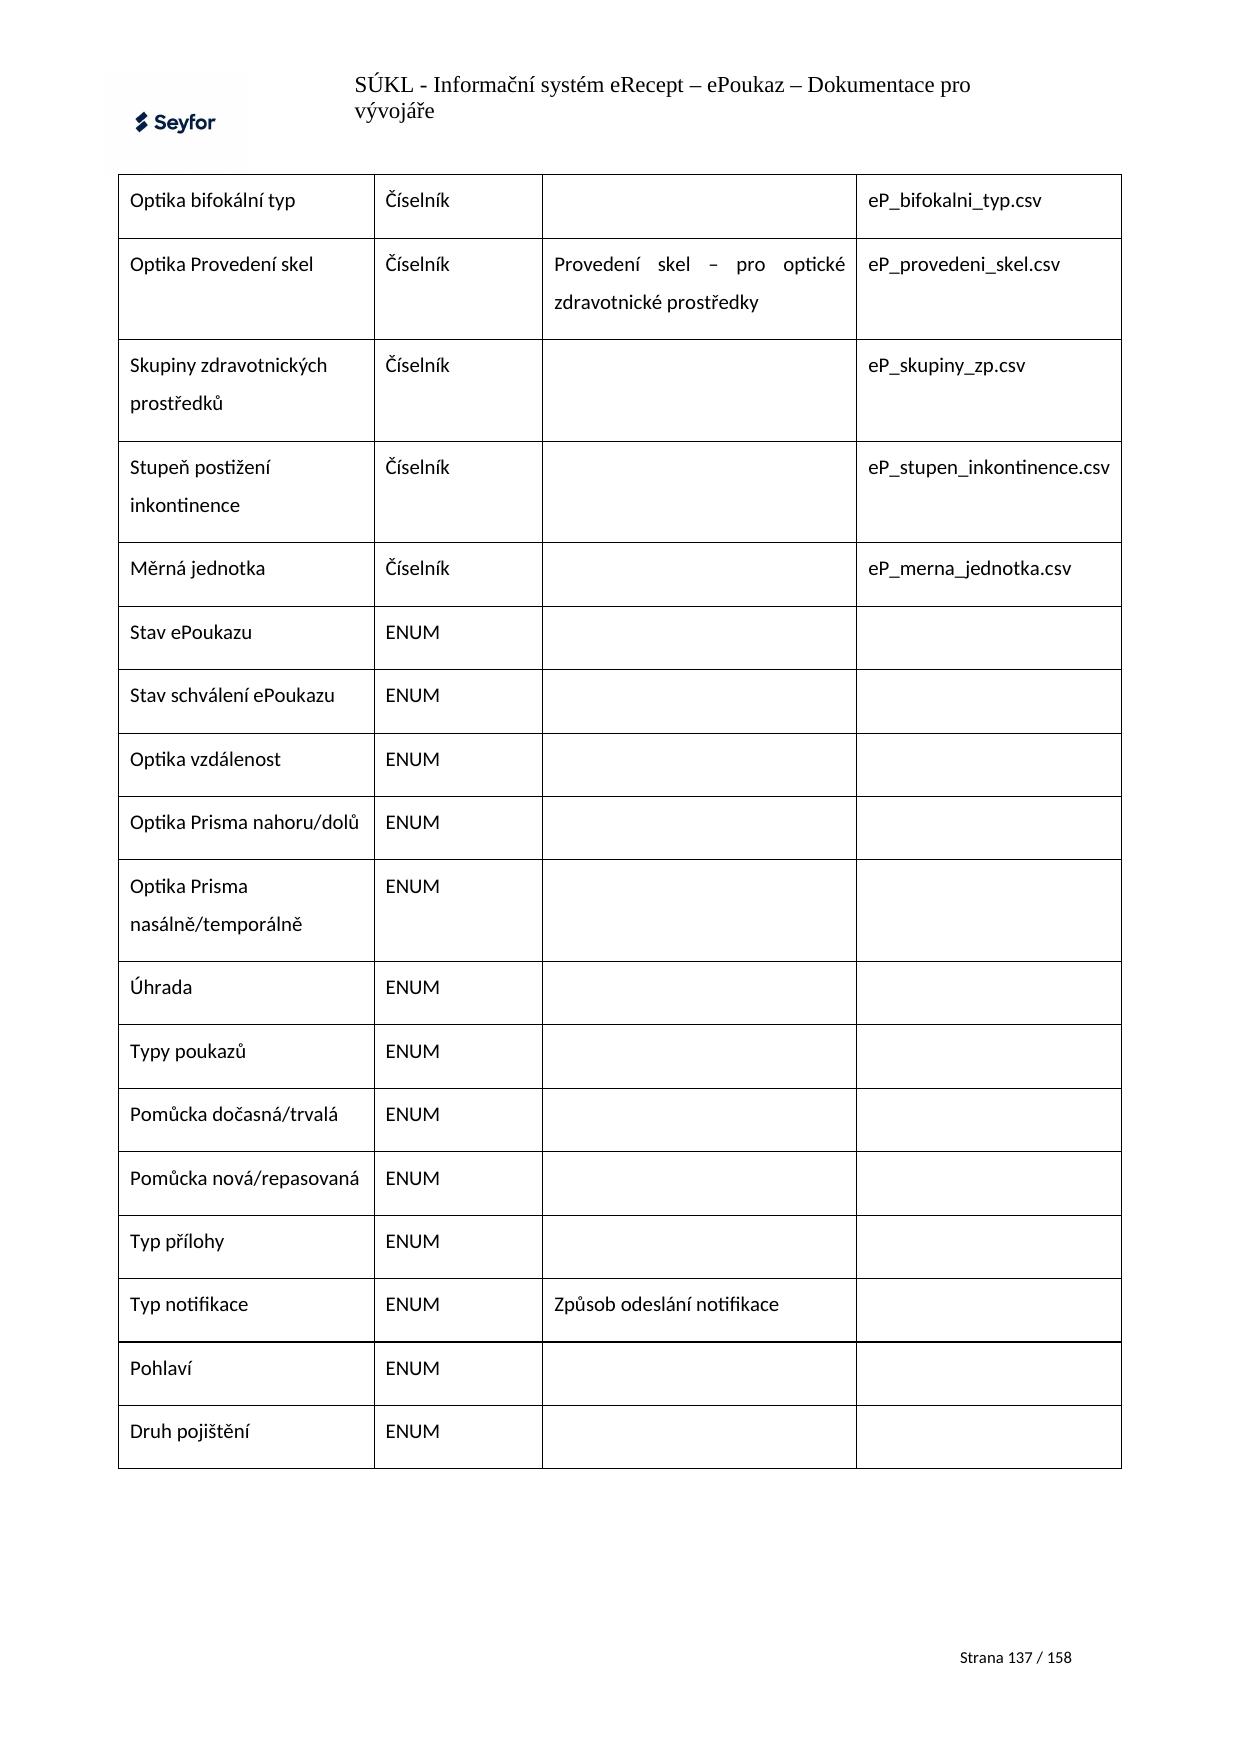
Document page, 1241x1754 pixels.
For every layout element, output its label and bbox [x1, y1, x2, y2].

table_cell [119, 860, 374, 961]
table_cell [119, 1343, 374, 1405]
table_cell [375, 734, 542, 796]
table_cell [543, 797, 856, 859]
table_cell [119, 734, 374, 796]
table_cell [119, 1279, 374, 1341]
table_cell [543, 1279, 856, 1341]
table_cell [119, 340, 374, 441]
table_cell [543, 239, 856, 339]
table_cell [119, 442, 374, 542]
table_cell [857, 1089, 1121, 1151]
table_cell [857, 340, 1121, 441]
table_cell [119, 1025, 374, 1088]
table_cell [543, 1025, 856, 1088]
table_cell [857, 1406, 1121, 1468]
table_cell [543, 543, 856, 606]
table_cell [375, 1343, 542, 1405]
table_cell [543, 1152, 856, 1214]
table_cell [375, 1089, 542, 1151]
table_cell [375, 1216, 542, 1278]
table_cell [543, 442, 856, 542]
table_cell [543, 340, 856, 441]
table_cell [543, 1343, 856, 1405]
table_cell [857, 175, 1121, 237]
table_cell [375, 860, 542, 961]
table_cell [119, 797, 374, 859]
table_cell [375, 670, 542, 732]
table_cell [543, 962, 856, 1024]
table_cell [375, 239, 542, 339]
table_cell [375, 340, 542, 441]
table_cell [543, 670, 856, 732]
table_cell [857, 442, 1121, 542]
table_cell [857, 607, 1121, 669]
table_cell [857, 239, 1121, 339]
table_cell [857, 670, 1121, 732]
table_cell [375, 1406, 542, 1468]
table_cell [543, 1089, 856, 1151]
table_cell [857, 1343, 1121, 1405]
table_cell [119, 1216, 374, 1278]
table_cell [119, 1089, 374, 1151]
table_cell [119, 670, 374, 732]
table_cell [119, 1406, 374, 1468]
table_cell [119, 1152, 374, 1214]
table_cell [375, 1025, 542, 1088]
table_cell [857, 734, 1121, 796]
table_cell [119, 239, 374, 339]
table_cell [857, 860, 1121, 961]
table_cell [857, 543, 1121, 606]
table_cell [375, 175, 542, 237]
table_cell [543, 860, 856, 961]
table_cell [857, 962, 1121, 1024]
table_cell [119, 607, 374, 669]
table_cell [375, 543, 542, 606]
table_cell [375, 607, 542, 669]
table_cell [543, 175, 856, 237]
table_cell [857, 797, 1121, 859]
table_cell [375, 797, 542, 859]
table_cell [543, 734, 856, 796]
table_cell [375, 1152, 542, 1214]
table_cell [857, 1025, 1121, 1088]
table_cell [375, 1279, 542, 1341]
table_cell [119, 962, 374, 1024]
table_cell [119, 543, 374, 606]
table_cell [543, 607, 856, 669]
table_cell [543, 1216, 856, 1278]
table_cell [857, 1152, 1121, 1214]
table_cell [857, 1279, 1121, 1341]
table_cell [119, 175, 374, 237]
picture [102, 70, 249, 175]
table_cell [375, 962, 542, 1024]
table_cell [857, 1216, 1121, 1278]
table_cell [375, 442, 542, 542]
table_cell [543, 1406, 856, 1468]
